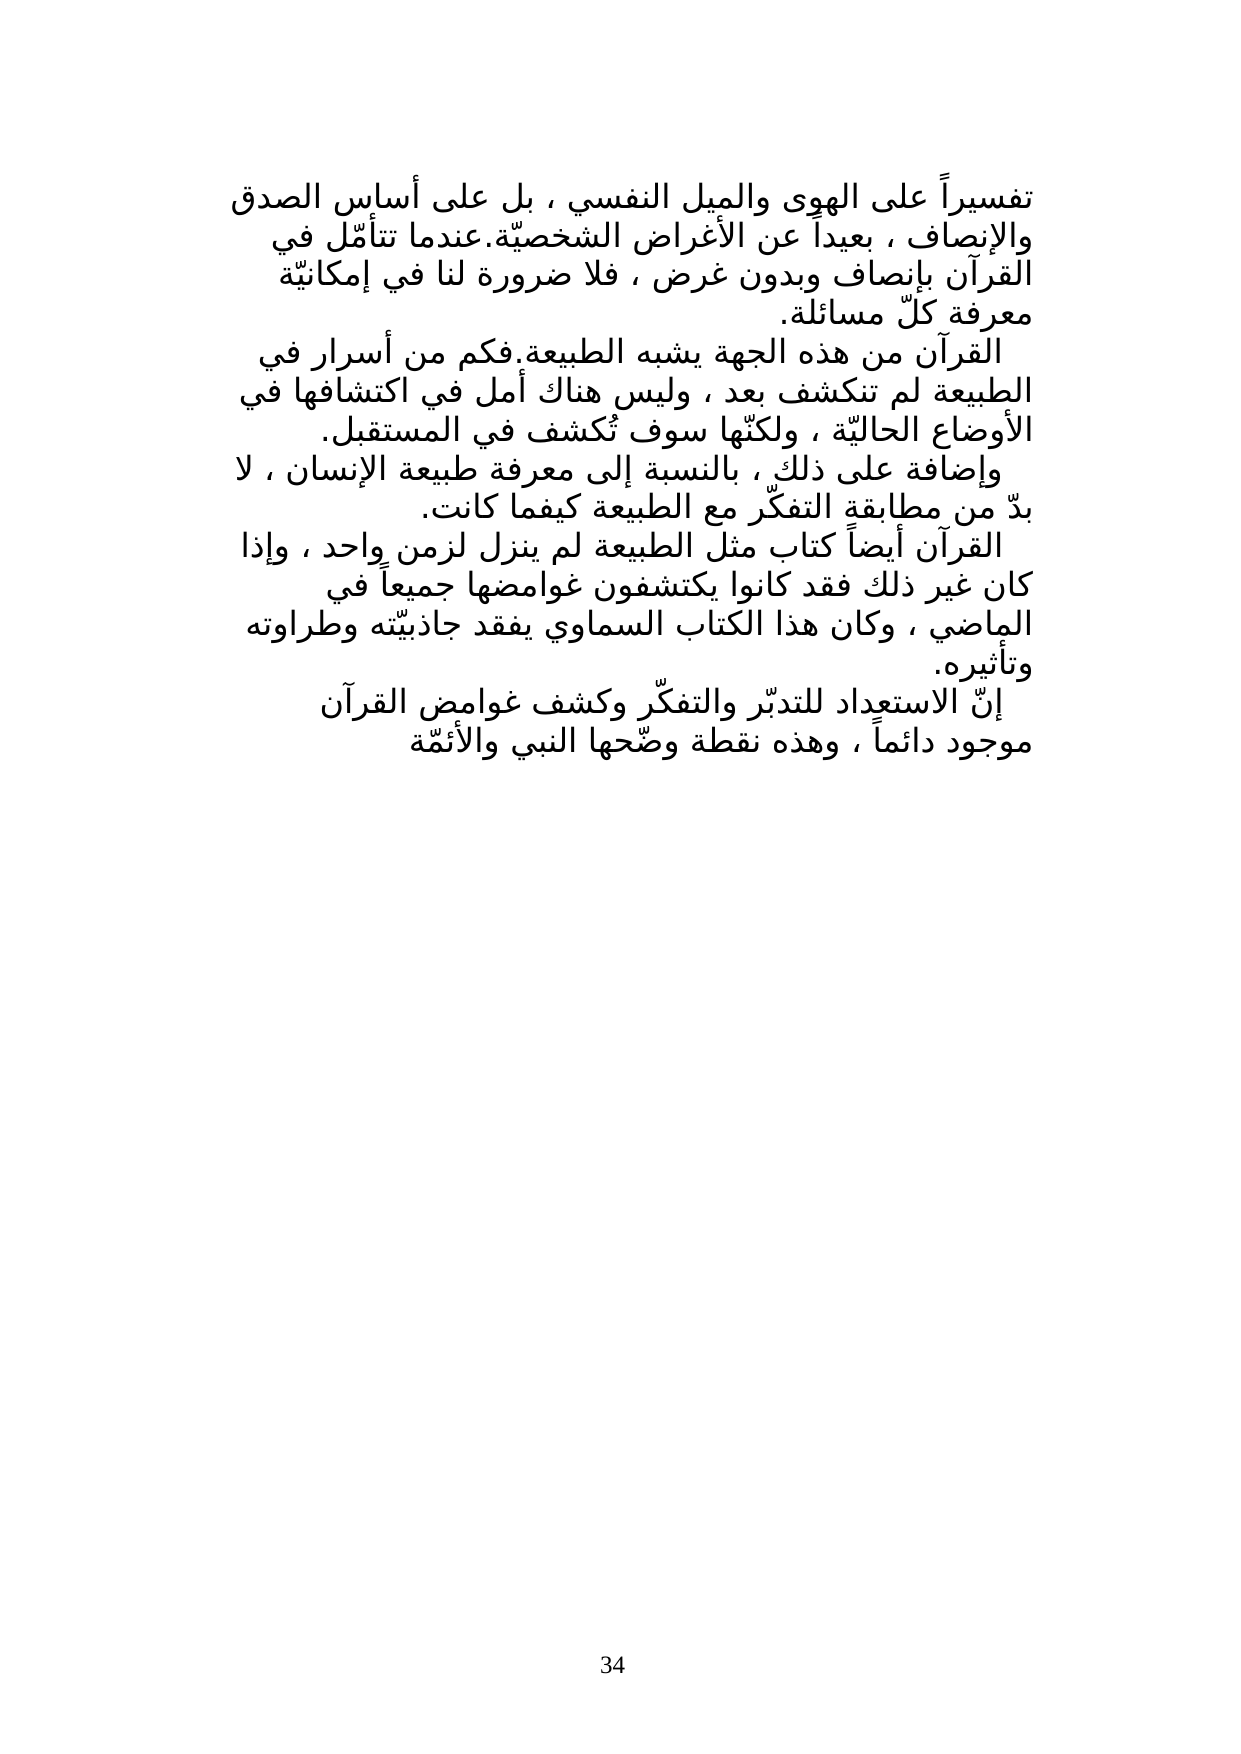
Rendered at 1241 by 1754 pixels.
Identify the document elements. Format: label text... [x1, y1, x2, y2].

text تفسيراً على الهوى والميل النفسي ، بل على أساس الصدق والإنصاف ، بعيداً عن الأغراض الشخصيّة.عندما تتأمّل في القرآن بإنصاف وبدون غرض ‎، فلا ضرورة لنا في إمكانيّة معرفة كلّ مسائلة. [222, 177, 1033, 333]
text إنّ الاستعداد للتدبّر والتفكّر وكشف غوامض القرآن موجود دائماً ، وهذه نقطة وضّحها النبي والأئمّة [222, 682, 1033, 760]
text القرآن من هذه الجهة يشبه الطبيعة.فكم من أسرار في الطبيعة لم تنكشف بعد ، وليس هناك أمل في اكتشافها في الأوضاع الحاليّة ، ولكنّها سوف تُكشف في المستقبل. [222, 333, 1033, 449]
text وإضافة على ذلك ، بالنسبة إلى معرفة طبيعة الإنسان ، لا بدّ من مطابقة التفكّر مع الطبيعة كيفما كانت. [222, 449, 1033, 527]
text القرآن أيضاً كتاب مثل الطبيعة لم ينزل لزمن واحد ، وإذا كان غير ذلك فقد كانوا يكتشفون غوامضها جميعاً في الماضي ، وكان هذا الكتاب السماوي يفقد جاذبيّته وطراوته وتأثيره. [222, 527, 1033, 682]
